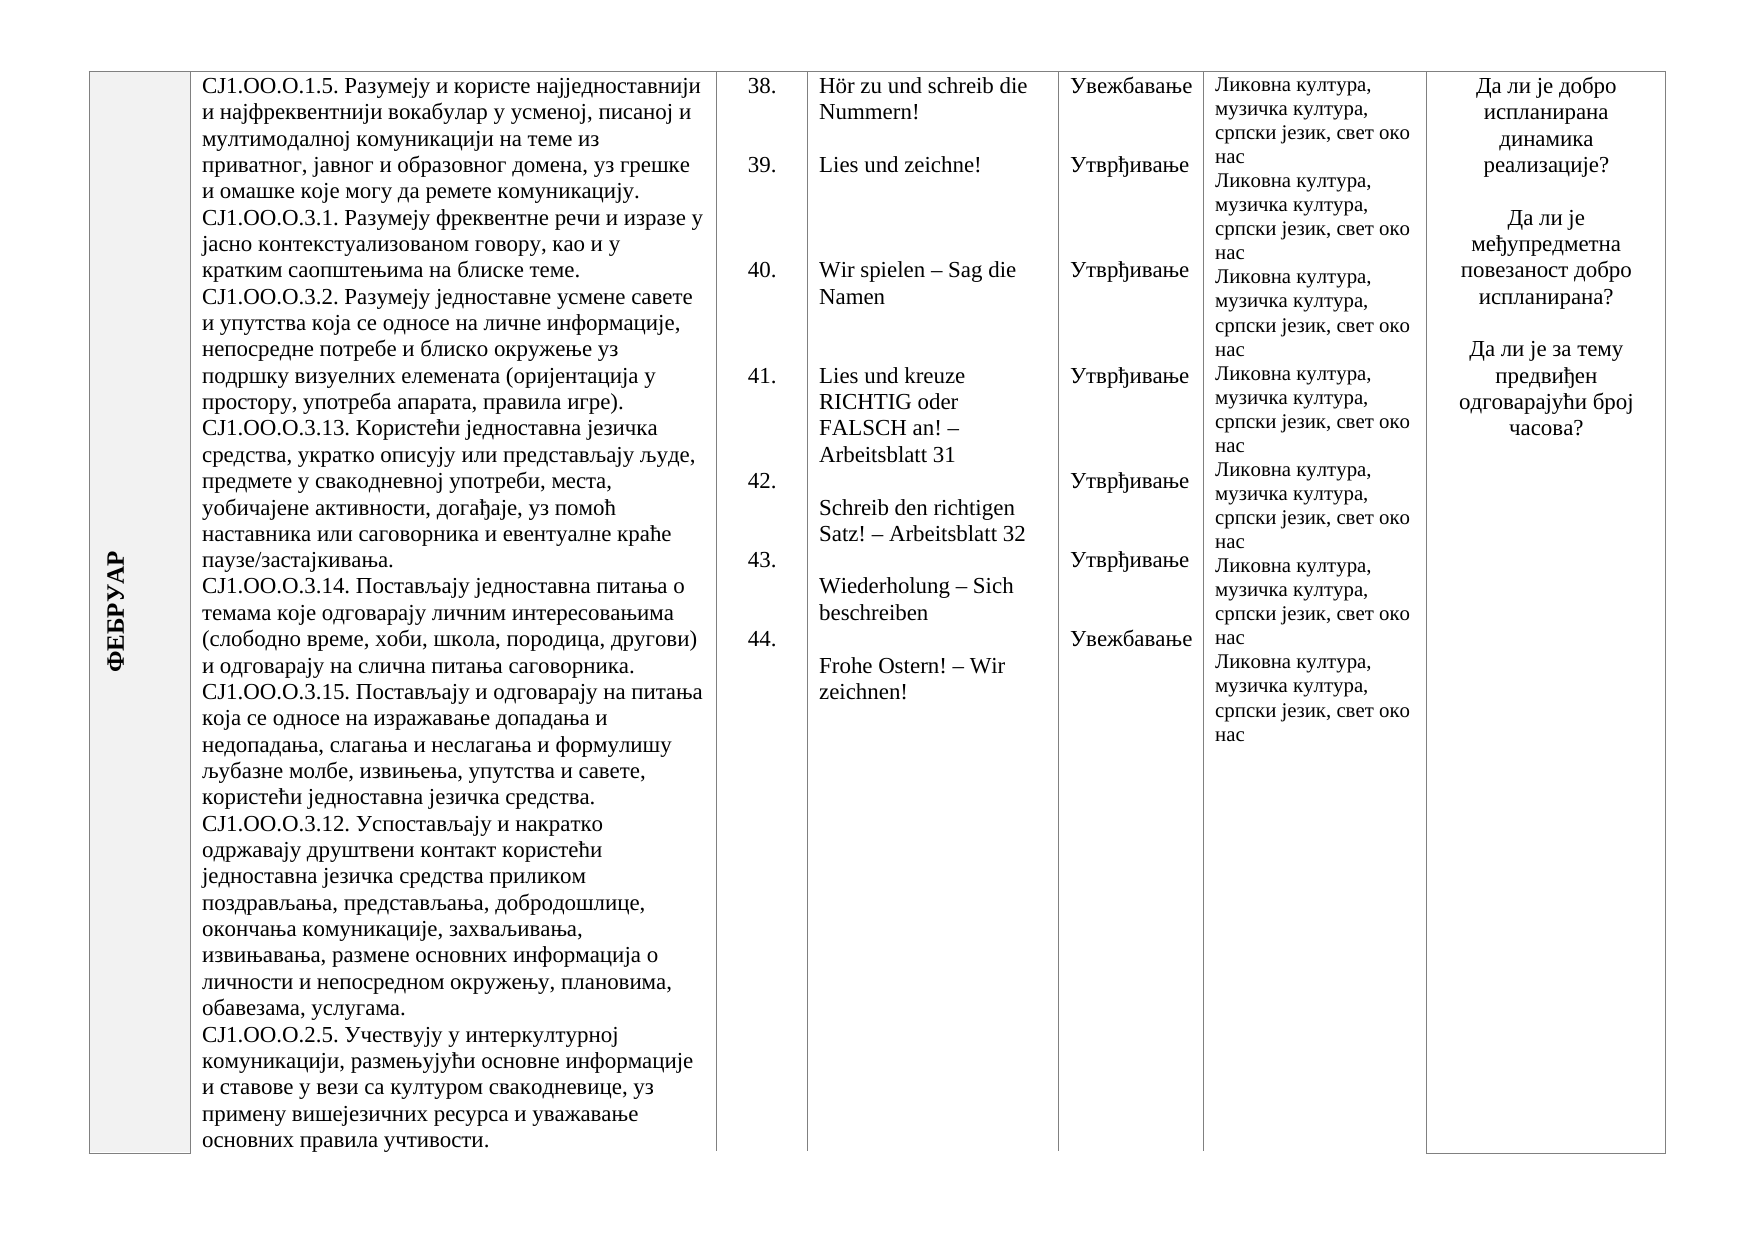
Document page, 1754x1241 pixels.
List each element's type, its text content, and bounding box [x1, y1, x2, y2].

table_cell Ликовна култура, музичка култура, српски језик, свет око нас Ликовна култура, музичка култура, српски језик, свет око нас Ликовна култура, музичка култура, српски језик, свет око нас Ликовна култура, музичка култура, српски језик, свет око нас Ликовна култура, музичка култура, српски језик, свет око нас Ликовна култура, музичка култура, српски језик, свет око нас Ликовна култура, музичка култура, српски језик, свет око нас [1204, 72, 1426, 1152]
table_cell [1427, 72, 1665, 1152]
table_cell 38. 39. 40. 41. 42. 43. 44. [716, 72, 808, 1152]
table_cell ФЕБРУАР [90, 72, 190, 1152]
table_cell Hör zu und schreib die Nummern! Lies und zeichne! Wir spielen – Sag die Namen Lies und kreuze RICHTIG oder FALSCH an! – Arbeitsblatt 31 Schreib den richtigen Satz! – Arbeitsblatt 32 Wiederholung – Sich beschreiben Frohe Ostern! – Wir zeichnen! [808, 72, 1058, 1152]
table_cell СЈ1.ОО.О.1.5. Разумеју и користе најједноставнији и најфреквентнији вокабулар у усменој, писаној и мултимодалној комуникацији на теме из приватног, јавног и образовног домена, уз грешке и омашке које могу да ремете комуникацију. СЈ1.OО.О.3.1. Разумеју фреквентне речи и изразе у јасно контекстуализованом говору, као и у кратким саопштењима на блиске теме. СЈ1.ОО.О.3.2. Разумеју једноставне усмене савете и упутства која се односе на личне информације, непосредне потребе и блиско окружење уз подршку визуелних елемената (оријентација у простору, употреба апарата, правила игре). СЈ1.ОО.О.3.13. Користећи једноставна језичка средства, укратко описују или представљају људе, предмете у свакодневној употреби, места, уобичајене активности, догађаје, уз помоћ наставника или саговорника и евентуалне краће паузе/застајкивања. СЈ1.ОО.О.3.14. Постављају једноставна питања о темама које одговарају личним интересовањима (слободно време, хоби, школа, породица, другови) и одговарају на слична питања саговорника. СЈ1.ОО.О.3.15. Постављају и одговарају на питања која се односе на изражавање допадања и недопадања, слагања и неслагања и формулишу љубазне молбе, извињења, упутства и савете, користећи једноставна језичка средства. СЈ1.ОО.О.3.12. Успостављају и накратко одржавају друштвени контакт користећи једноставна језичка средства приликом поздрављања, представљања, добродошлице, окончања комуникације, захваљивања, извињавања, размене основних информација о личности и непосредном окружењу, плановима, обавезама, услугама. СЈ1.ОО.О.2.5. Учествују у интеркултурној комуникацији, размењујући основне информације и ставове у вези са културом свакодневице, уз примену вишејезичних ресурса и уважавање основних правила учтивости. [191, 72, 716, 1152]
table_cell Увежбавање Утврђивање Утврђивање Утврђивање Утврђивање Утврђивање Увежбавање [1059, 72, 1204, 1152]
